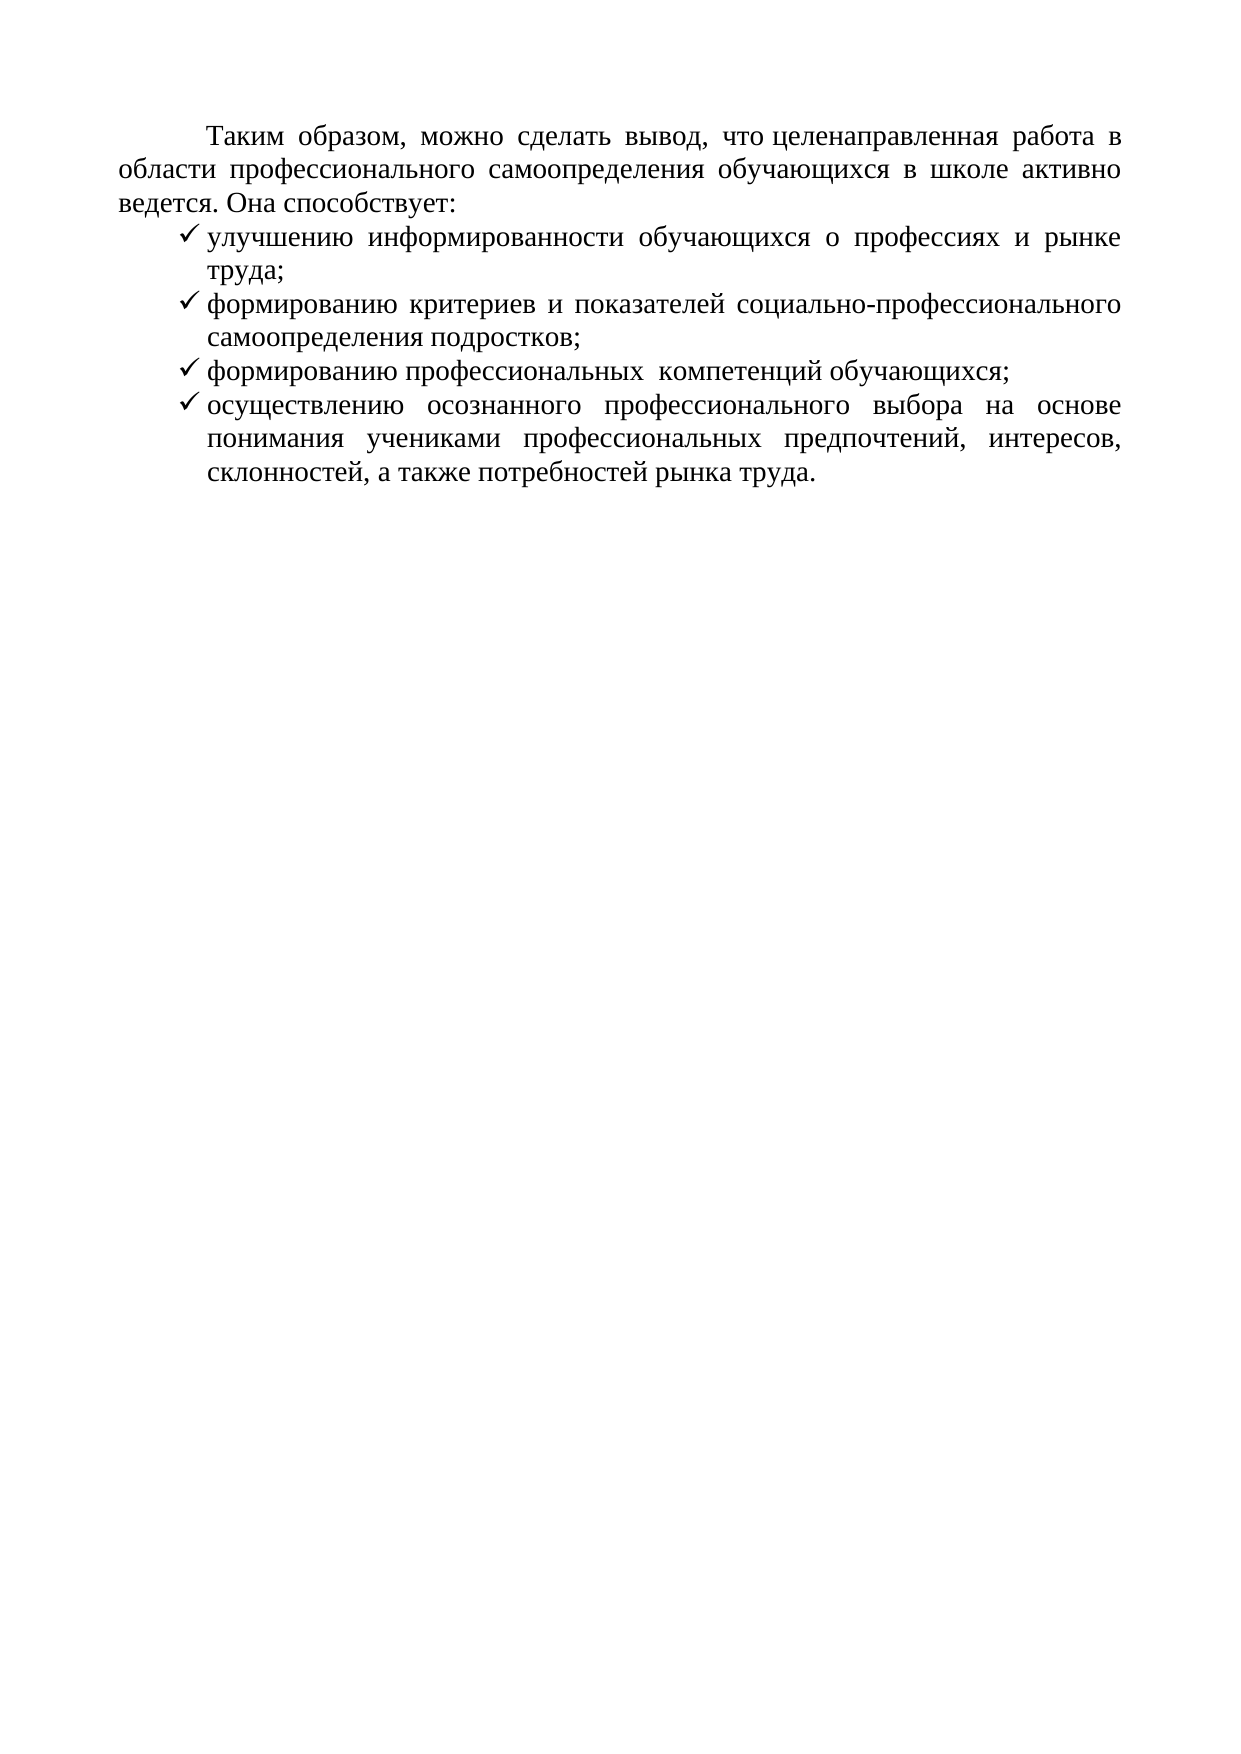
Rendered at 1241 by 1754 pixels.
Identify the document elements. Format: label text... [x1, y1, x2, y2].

text Таким образом, можно сделать вывод, что целенаправленная работа в области профессионального самоопределения обучающихся в школе активно ведется. Она способствует: [118, 118, 1122, 219]
list формированию критериев и показателей социально-профессионального самоопределения подростков; [177, 286, 1122, 353]
list улучшению информированности обучающихся о профессиях и рынке труда; [177, 219, 1122, 286]
list осуществлению осознанного профессионального выбора на основе понимания учениками профессиональных предпочтений, интересов, склонностей, а также потребностей рынка труда. [177, 387, 1122, 487]
list формированию профессиональных компетенций обучающихся; [177, 353, 1122, 387]
